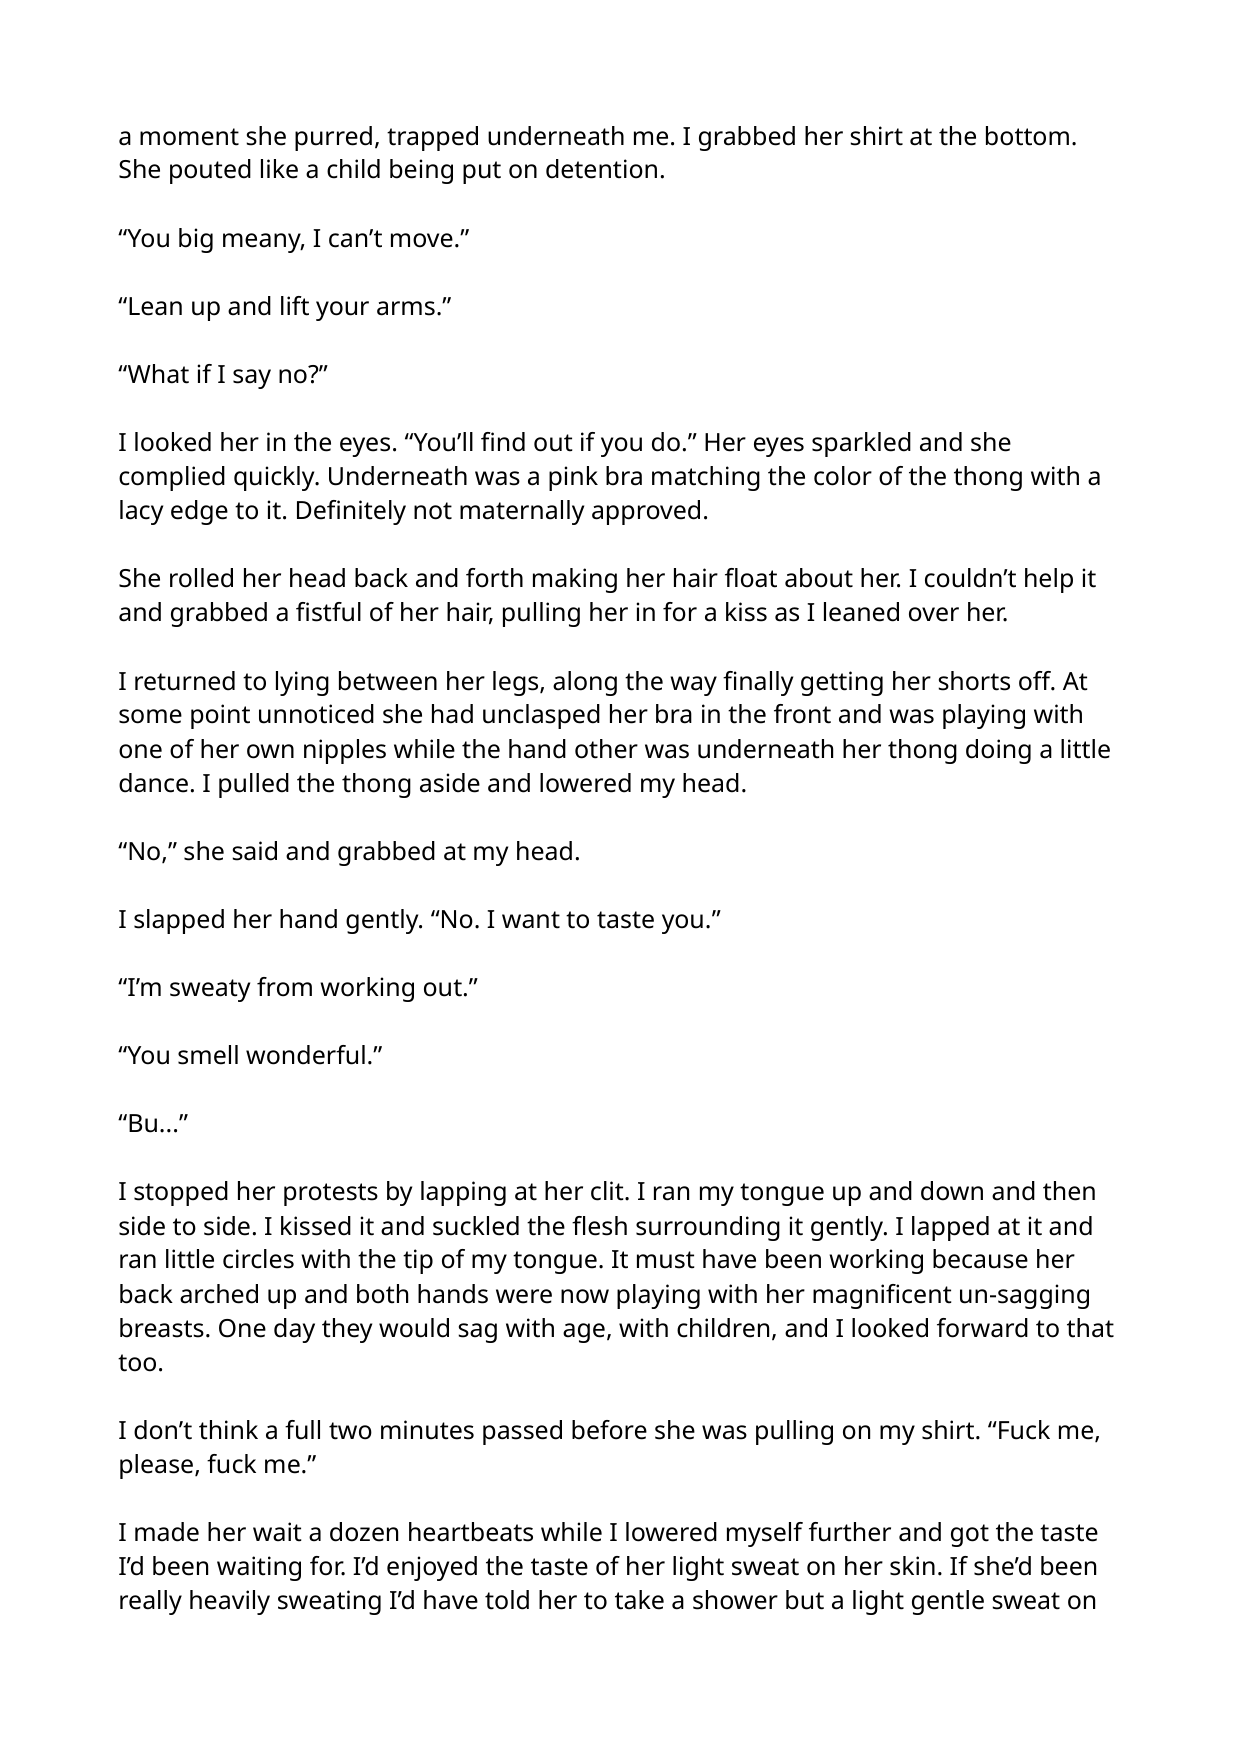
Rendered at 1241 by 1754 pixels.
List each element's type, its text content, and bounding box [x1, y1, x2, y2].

text “You big meany, I can’t move.” [118, 220, 1122, 254]
text “No,” she said and grabbed at my head. [118, 833, 1122, 867]
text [118, 118, 1122, 186]
text She rolled her head back and forth making her hair float about her. I couldn’t help it and grabbed a fistful of her hair, pulling her in for a kiss as I leaned over her. [118, 561, 1122, 629]
text “I’m sweaty from working out.” [118, 970, 1122, 1004]
text I stopped her protests by lapping at her clit. I ran my tongue up and down and then side to side. I kissed it and suckled the flesh surrounding it gently. I lapped at it and ran little circles with the tip of my tongue. It must have been working because her back arched up and both hands were now playing with her magnificent un-sagging breasts. One day they would sag with age, with children, and I looked forward to that too. [118, 1174, 1122, 1378]
text I don’t think a full two minutes passed before she was pulling on my shirt. “Fuck me, please, fuck me.” [118, 1412, 1122, 1481]
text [118, 1515, 1122, 1617]
text I slapped her hand gently. “No. I want to taste you.” [118, 902, 1122, 936]
text “You smell wonderful.” [118, 1038, 1122, 1072]
text I looked her in the eyes. “You’ll find out if you do.” Her eyes sparkled and she complied quickly. Underneath was a pink bra matching the color of the thong with a lacy edge to it. Definitely not maternally approved. [118, 425, 1122, 527]
text “What if I say no?” [118, 357, 1122, 391]
text “Bu...” [118, 1106, 1122, 1140]
text “Lean up and lift your arms.” [118, 288, 1122, 322]
text I returned to lying between her legs, along the way finally getting her shorts off. At some point unnoticed she had unclasped her bra in the front and was playing with one of her own nipples while the hand other was underneath her thong doing a little dance. I pulled the thong aside and lowered my head. [118, 663, 1122, 799]
